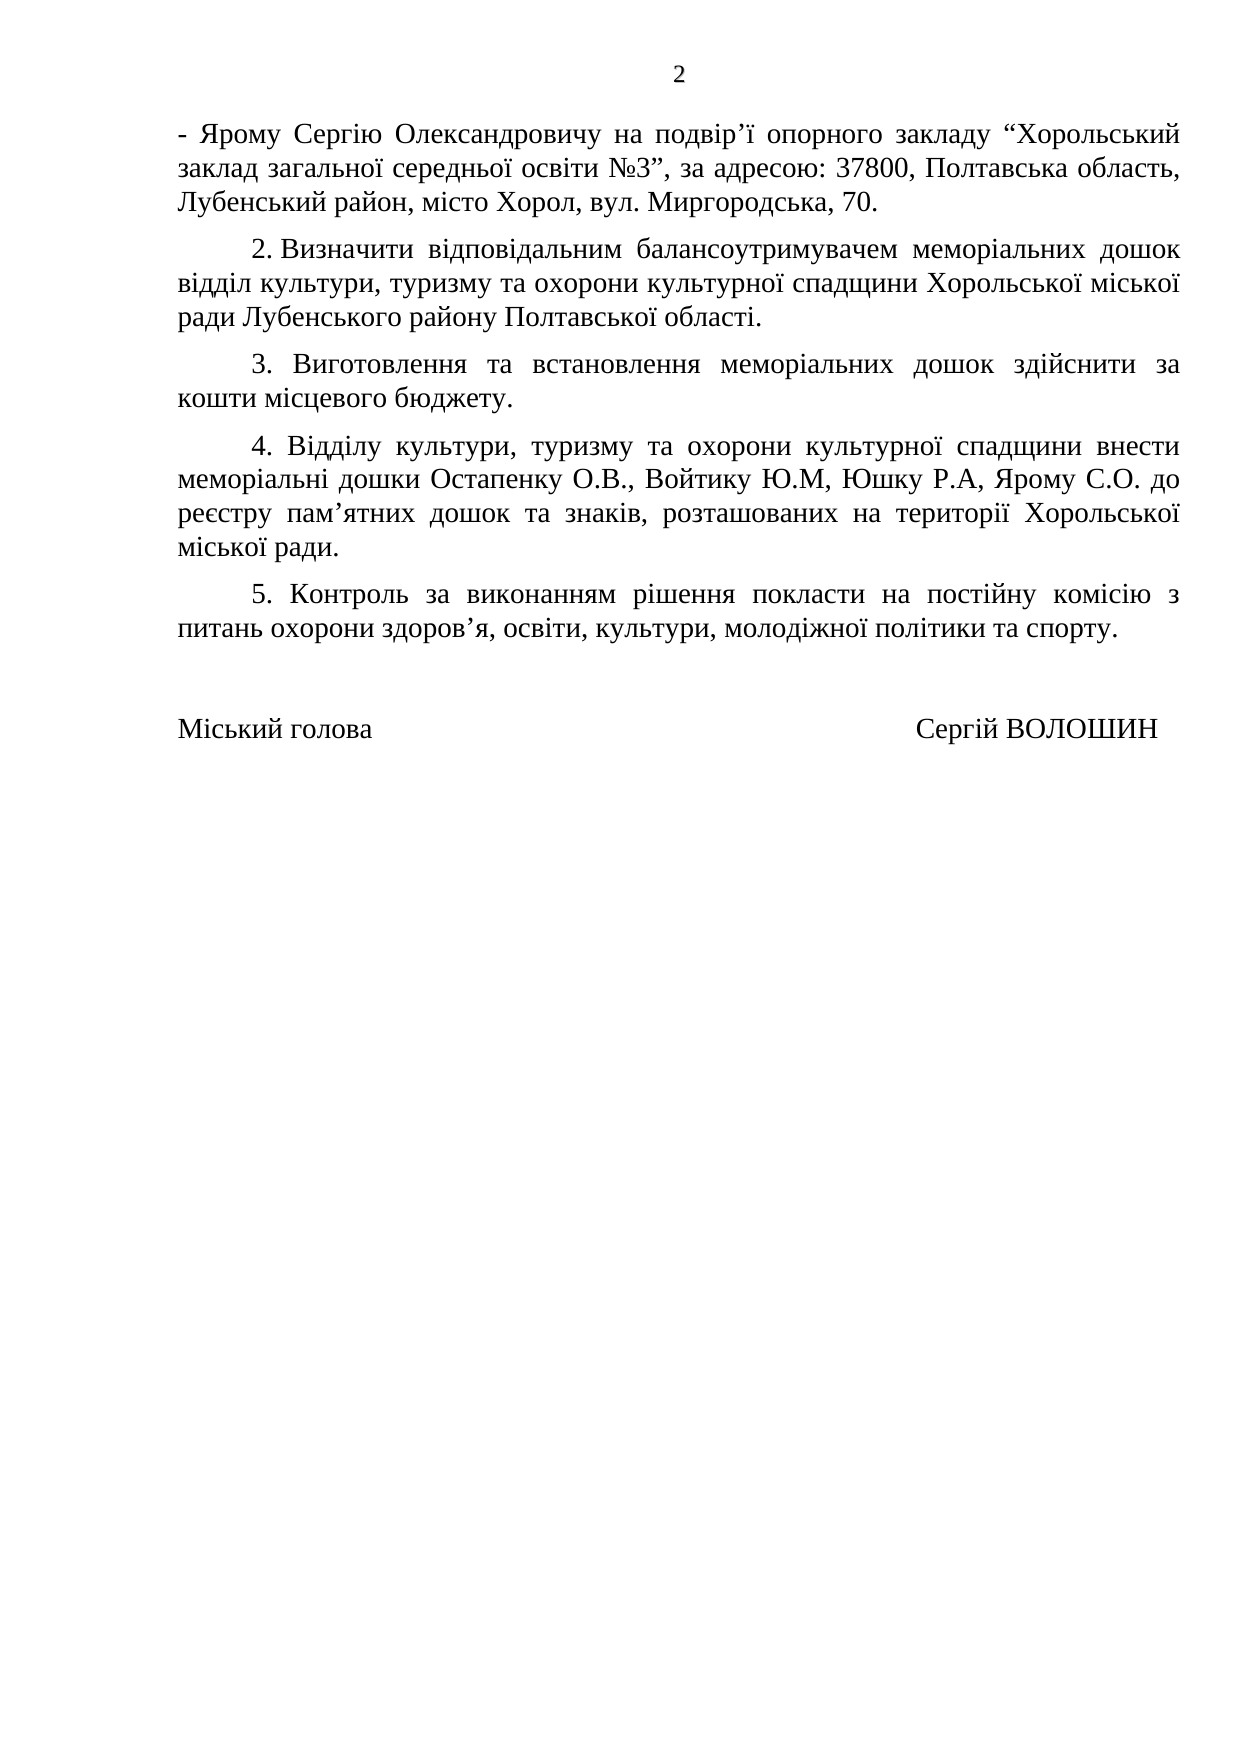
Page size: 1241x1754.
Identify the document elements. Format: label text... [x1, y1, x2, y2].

text Міський голова Сергій ВОЛОШИН [177, 711, 1181, 744]
list Визначити відповідальним балансоутримувачем меморіальних дошок відділ культури, туризму та охорони культурної спадщини Хорольської міської ради Лубенського району Полтавської області. [177, 232, 1181, 332]
text - Ярому Сергію Олександровичу на подвір’ї опорного закладу “Хорольський заклад загальної середньої освіти №3”, за адресою: 37800, Полтавська область, Лубенський район, місто Хорол, вул. Миргородська, 70. [177, 117, 1181, 217]
text 5. Контроль за виконанням рішення покласти на постійну комісію з питань охорони здоров’я, освіти, культури, молодіжної політики та спорту. [177, 577, 1181, 644]
text 4. Відділу культури, туризму та охорони культурної спадщини внести меморіальні дошки Остапенку О.В., Войтику Ю.М, Юшку Р.А, Ярому С.О. до реєстру пам’ятних дошок та знаків, розташованих на території Хорольської міської ради. [177, 428, 1181, 562]
text 3. Виготовлення та встановлення меморіальних дошок здійснити за кошти місцевого бюджету. [177, 347, 1181, 414]
